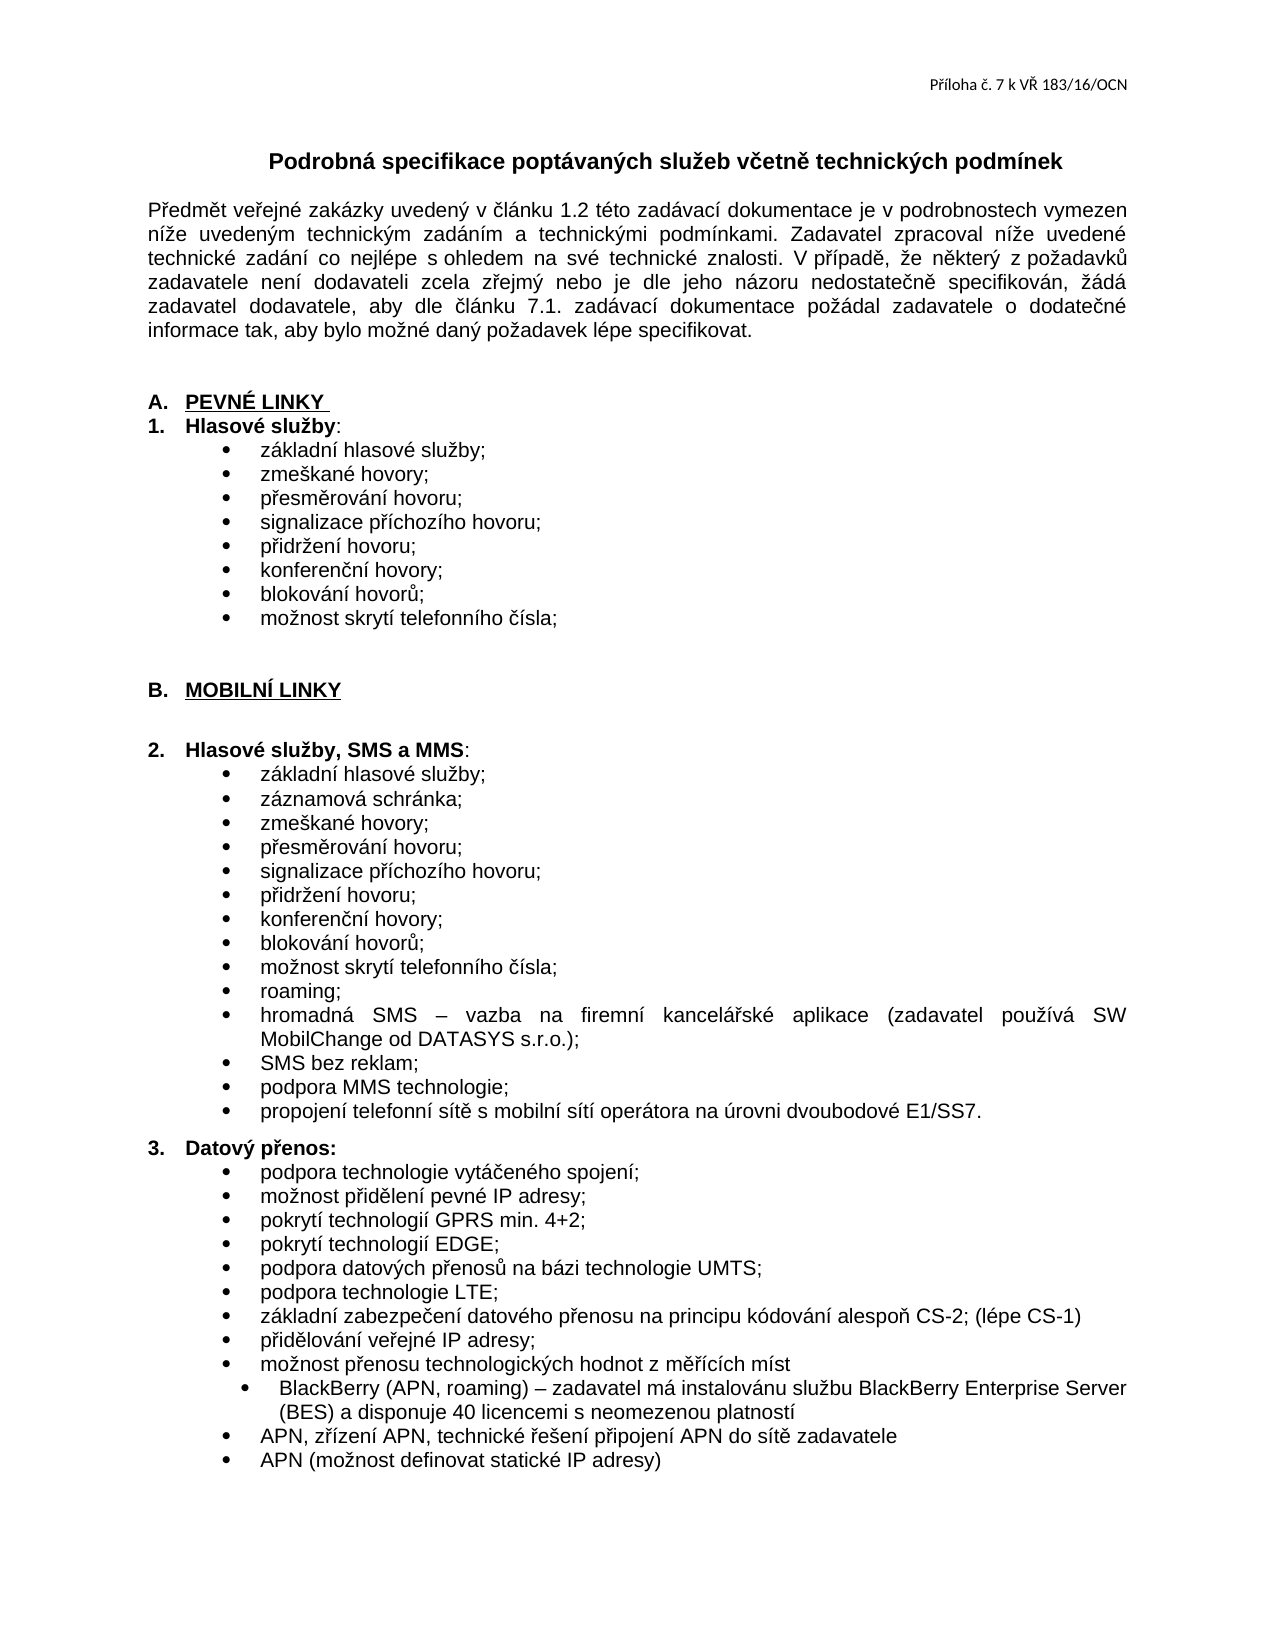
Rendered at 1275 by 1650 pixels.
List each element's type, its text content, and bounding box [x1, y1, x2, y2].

list APN, zřízení APN, technické řešení připojení APN do sítě zadavatele [223, 1424, 1127, 1448]
list Hlasové služby, SMS a MMS: [148, 738, 1127, 762]
list základní hlasové služby; [223, 437, 1127, 462]
list přidělování veřejné IP adresy; [223, 1328, 1127, 1352]
list možnost skrytí telefonního čísla; [223, 606, 1127, 630]
list Datový přenos: [148, 1136, 1127, 1159]
list přidržení hovoru; [223, 534, 1127, 558]
list možnost přenosu technologických hodnot z měřících míst [223, 1352, 1127, 1376]
list zmeškané hovory; [223, 462, 1127, 486]
list konferenční hovory; [223, 907, 1127, 931]
list signalizace příchozího hovoru; [223, 510, 1127, 534]
list možnost skrytí telefonního čísla; [223, 955, 1127, 979]
list pokrytí technologií GPRS min. 4+2; [223, 1208, 1127, 1232]
list blokování hovorů; [223, 931, 1127, 955]
list BlackBerry (APN, roaming) – zadavatel má instalovánu službu BlackBerry Enterprise Server (BES) a disponuje 40 licencemi s neomezenou platností [241, 1376, 1127, 1424]
list konferenční hovory; [223, 558, 1127, 582]
list přesměrování hovoru; [223, 486, 1127, 510]
list podpora datových přenosů na bázi technologie UMTS; [223, 1256, 1127, 1280]
list přesměrování hovoru; [223, 834, 1127, 858]
list blokování hovorů; [223, 582, 1127, 606]
list signalizace příchozího hovoru; [223, 858, 1127, 883]
list roaming; [223, 979, 1127, 1003]
list podpora technologie LTE; [223, 1280, 1127, 1304]
list propojení telefonní sítě s mobilní sítí operátora na úrovni dvoubodové E1/SS7. [223, 1099, 1127, 1123]
list přidržení hovoru; [223, 883, 1127, 907]
text Předmět veřejné zakázky uvedený v článku 1.2 této zadávací dokumentace je v podrobnostech vymezen níže uvedeným technickým zadáním a technickými podmínkami. Zadavatel zpracoval níže uvedené technické zadání co nejlépe s ohledem na své technické znalosti. V případě, že některý z požadavků zadavatele není dodavateli zcela zřejmý nebo je dle jeho názoru nedostatečně specifikován, žádá zadavatel dodavatele, aby dle článku 7.1. zadávací dokumentace požádal zadavatele o dodatečné informace tak, aby bylo možné daný požadavek lépe specifikovat. [148, 198, 1127, 342]
list záznamová schránka; [223, 786, 1127, 810]
list základní hlasové služby; [223, 762, 1127, 786]
list pokrytí technologií EDGE; [223, 1232, 1127, 1256]
list MOBILNÍ LINKY [148, 678, 1127, 702]
list základní zabezpečení datového přenosu na principu kódování alespoň CS-2; (lépe CS-1) [223, 1304, 1127, 1328]
list zmeškané hovory; [223, 810, 1127, 834]
list APN (možnost definovat statické IP adresy) [223, 1448, 1127, 1472]
text Podrobná specifikace poptávaných služeb včetně technických podmínek [204, 148, 1127, 174]
list SMS bez reklam; [223, 1051, 1127, 1075]
list podpora technologie vytáčeného spojení; [223, 1159, 1127, 1184]
list PEVNÉ LINKY [148, 389, 1127, 413]
list možnost přidělení pevné IP adresy; [223, 1184, 1127, 1208]
list podpora MMS technologie; [223, 1075, 1127, 1099]
list Hlasové služby: [148, 413, 1127, 437]
list hromadná SMS – vazba na firemní kancelářské aplikace (zadavatel používá SW MobilChange od DATASYS s.r.o.); [223, 1003, 1127, 1051]
